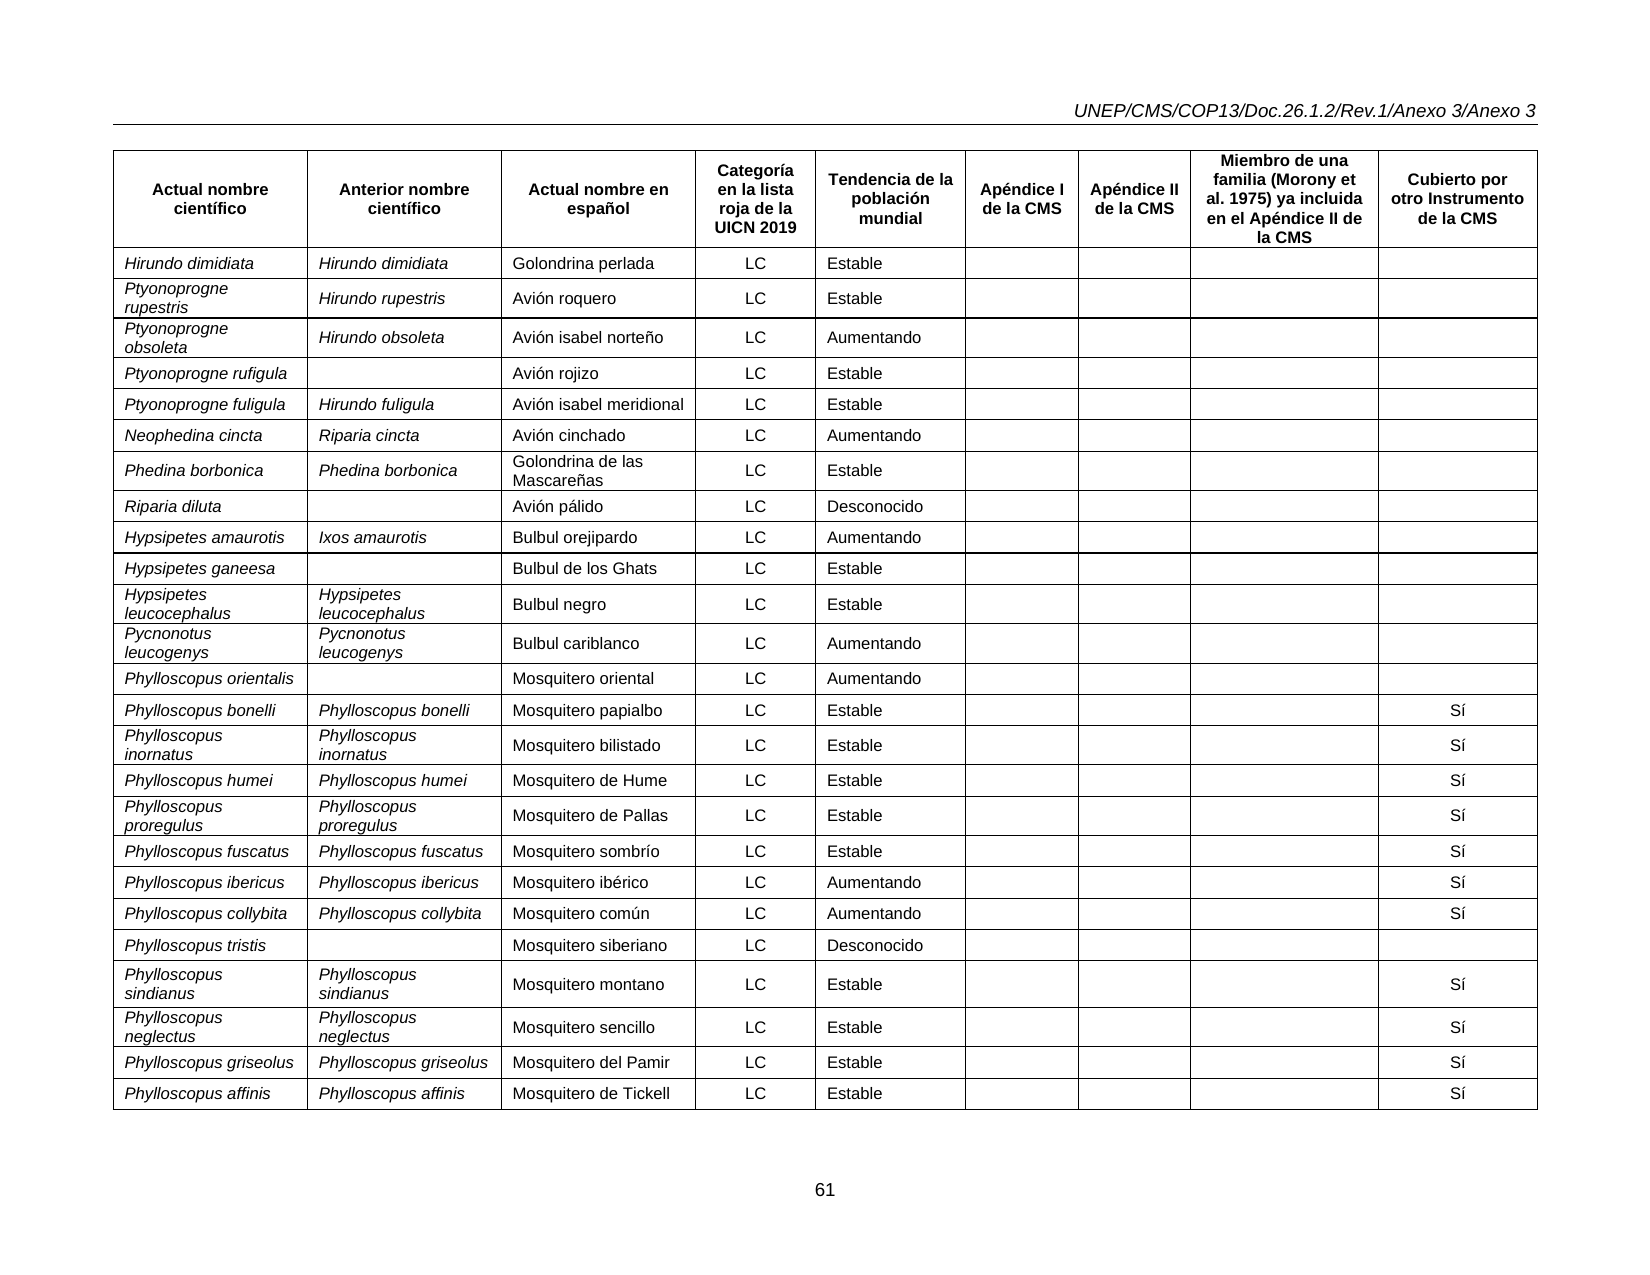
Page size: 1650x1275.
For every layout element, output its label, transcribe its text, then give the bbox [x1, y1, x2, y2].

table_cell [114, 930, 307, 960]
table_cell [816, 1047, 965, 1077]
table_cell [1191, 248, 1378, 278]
table_header Tendencia de la población mundial [816, 151, 965, 247]
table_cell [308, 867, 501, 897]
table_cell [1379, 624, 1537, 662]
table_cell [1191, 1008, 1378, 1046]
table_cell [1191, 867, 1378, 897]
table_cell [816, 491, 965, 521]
table_header Miembro de una familia (Morony et al. 1975) ya incluida en el Apéndice II de la CMS [1191, 151, 1378, 247]
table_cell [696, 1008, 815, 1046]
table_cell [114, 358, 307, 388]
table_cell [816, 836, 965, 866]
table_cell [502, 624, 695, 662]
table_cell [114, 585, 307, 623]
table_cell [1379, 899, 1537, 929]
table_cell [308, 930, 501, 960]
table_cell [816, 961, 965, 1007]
table_header Cubierto por otro Instrumento de la CMS [1379, 151, 1537, 247]
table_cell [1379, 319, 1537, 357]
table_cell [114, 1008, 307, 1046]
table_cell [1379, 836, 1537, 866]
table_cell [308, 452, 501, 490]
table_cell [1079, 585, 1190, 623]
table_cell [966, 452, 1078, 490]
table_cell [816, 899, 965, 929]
table_header Actual nombre científico [114, 151, 307, 247]
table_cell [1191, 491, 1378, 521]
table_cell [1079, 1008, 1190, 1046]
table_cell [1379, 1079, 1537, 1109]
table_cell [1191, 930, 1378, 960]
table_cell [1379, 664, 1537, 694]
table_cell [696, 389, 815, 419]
table_header Categoría en la lista roja de la UICN 2019 [696, 151, 815, 247]
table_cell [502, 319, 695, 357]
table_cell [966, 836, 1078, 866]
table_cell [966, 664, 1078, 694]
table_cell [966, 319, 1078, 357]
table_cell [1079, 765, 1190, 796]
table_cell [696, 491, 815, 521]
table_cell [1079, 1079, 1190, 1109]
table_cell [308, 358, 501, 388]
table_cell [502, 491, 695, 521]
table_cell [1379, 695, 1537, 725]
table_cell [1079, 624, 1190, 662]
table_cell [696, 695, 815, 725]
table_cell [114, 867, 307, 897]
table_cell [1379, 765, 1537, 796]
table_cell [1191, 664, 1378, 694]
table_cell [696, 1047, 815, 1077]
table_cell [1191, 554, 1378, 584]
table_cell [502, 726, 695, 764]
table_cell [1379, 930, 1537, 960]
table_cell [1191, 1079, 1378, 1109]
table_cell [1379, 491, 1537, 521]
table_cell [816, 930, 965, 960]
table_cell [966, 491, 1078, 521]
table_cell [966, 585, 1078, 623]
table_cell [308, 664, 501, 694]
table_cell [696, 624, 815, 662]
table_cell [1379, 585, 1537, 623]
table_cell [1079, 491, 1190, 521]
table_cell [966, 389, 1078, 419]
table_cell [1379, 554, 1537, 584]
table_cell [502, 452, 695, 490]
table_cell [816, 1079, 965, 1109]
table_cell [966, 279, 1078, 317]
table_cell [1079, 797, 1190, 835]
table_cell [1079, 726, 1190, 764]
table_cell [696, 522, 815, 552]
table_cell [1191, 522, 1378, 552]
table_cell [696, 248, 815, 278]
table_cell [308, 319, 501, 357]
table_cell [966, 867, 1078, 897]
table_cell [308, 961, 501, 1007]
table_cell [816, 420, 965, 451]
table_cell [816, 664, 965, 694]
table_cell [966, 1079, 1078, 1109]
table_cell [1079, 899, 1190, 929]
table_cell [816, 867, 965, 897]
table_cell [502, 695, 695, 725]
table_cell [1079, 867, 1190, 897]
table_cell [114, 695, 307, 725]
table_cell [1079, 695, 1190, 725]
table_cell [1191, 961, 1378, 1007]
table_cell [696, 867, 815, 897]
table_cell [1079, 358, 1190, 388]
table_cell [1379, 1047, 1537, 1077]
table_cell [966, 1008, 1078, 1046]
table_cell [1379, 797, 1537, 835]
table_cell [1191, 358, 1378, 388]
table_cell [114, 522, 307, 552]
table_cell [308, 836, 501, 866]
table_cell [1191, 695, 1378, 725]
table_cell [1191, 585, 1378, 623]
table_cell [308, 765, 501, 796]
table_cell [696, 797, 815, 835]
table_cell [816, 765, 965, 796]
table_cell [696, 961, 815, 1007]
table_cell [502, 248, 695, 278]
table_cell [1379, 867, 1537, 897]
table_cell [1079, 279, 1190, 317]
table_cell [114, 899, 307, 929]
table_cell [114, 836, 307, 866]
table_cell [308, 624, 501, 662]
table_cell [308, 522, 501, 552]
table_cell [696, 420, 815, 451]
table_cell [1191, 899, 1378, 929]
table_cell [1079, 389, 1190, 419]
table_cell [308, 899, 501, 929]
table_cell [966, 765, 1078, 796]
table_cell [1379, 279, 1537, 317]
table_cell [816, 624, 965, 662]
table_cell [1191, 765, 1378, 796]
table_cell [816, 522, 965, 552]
table_header Apéndice I de la CMS [966, 151, 1078, 247]
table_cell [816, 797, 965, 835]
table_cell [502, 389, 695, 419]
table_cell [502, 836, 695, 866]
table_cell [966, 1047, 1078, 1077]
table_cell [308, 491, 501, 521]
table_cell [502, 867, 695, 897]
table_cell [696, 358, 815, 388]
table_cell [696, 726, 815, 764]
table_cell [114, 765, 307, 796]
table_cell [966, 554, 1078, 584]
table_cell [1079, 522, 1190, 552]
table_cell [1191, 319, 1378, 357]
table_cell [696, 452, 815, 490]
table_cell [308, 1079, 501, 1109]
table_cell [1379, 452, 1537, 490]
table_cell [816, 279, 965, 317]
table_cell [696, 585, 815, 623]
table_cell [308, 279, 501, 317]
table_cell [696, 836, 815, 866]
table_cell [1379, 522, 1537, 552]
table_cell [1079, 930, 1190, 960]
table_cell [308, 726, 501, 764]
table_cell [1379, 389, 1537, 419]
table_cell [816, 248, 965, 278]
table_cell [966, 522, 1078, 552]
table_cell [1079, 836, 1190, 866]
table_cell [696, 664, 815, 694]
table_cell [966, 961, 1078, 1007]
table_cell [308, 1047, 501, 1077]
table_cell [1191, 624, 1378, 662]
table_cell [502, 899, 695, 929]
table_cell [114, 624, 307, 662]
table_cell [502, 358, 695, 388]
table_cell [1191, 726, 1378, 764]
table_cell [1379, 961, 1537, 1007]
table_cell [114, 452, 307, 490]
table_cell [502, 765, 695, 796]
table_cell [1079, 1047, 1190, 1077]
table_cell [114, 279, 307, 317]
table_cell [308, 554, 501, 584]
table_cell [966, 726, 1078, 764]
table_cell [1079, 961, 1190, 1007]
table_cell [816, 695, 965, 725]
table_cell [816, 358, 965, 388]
table_header Anterior nombre científico [308, 151, 501, 247]
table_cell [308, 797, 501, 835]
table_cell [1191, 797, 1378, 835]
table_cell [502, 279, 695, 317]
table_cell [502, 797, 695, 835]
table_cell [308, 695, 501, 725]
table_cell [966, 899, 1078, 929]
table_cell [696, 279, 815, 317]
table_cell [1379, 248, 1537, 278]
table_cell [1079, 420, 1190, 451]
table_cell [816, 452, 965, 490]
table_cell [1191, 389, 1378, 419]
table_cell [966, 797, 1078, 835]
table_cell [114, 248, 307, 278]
table_header Apéndice II de la CMS [1079, 151, 1190, 247]
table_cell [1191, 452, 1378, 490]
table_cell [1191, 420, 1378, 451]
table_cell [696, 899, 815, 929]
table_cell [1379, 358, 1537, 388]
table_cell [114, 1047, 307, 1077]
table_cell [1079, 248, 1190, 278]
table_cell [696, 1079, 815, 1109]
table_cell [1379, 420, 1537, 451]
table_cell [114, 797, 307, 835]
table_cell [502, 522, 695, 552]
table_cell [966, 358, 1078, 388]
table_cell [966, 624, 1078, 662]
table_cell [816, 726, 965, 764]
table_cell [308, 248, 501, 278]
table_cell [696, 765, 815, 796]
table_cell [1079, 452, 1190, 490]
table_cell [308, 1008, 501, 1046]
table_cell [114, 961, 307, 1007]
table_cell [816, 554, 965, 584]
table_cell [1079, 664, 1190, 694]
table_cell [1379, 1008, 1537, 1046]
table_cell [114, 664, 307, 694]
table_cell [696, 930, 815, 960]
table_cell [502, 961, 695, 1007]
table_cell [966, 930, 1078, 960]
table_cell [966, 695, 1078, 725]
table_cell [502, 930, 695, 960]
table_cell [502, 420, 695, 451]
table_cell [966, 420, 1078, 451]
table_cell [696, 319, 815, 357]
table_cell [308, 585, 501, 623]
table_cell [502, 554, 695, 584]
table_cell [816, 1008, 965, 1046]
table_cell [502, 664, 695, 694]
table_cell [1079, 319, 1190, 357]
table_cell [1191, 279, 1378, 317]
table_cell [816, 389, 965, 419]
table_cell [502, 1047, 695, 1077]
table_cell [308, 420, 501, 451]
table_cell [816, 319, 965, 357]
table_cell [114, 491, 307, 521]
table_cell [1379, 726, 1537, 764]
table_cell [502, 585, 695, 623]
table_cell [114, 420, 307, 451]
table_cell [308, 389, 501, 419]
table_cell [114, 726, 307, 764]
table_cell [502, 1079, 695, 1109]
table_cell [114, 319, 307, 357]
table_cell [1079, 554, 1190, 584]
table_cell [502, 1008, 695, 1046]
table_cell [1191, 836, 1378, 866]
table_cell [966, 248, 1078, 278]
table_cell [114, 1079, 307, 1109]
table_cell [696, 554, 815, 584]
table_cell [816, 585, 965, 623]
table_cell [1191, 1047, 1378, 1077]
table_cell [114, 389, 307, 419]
table_header Actual nombre en español [502, 151, 695, 247]
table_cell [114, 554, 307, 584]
